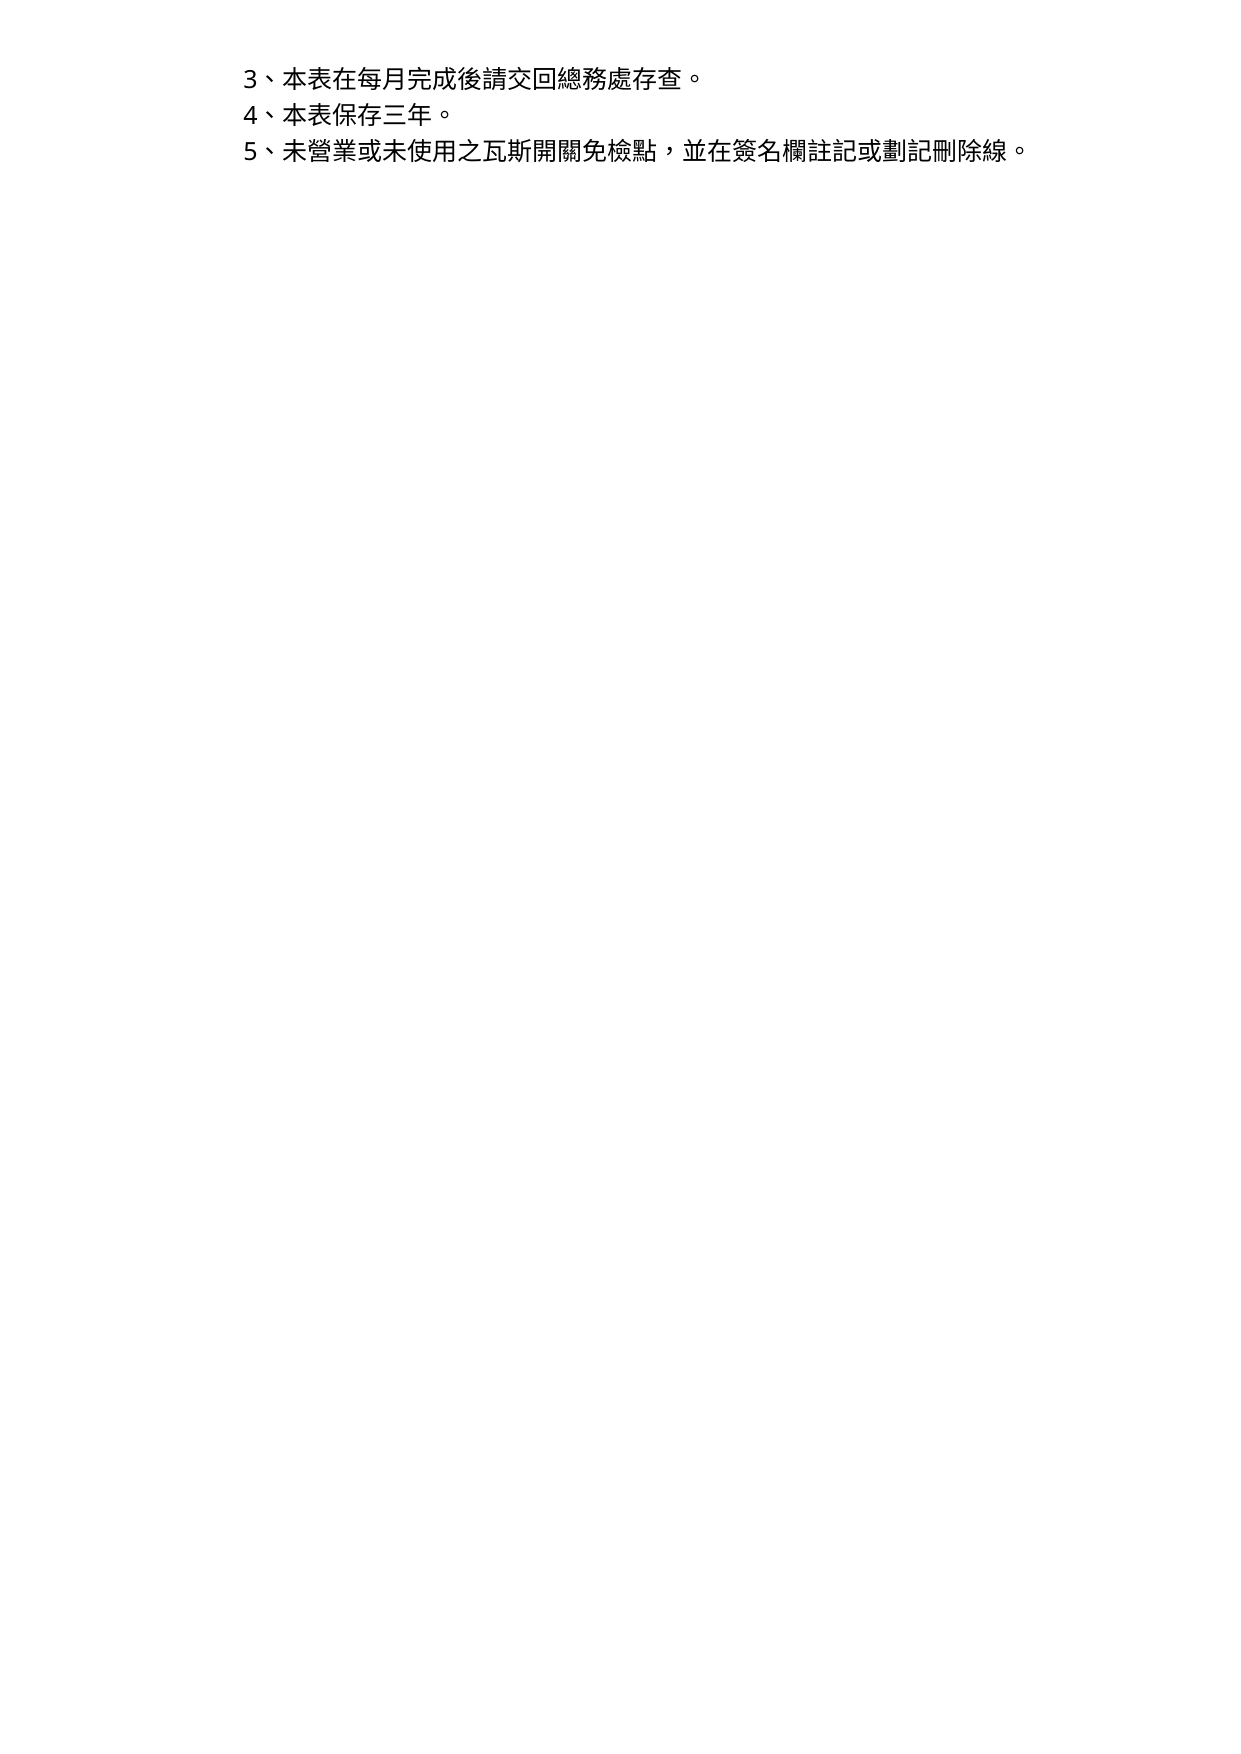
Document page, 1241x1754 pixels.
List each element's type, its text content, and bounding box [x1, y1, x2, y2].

text 4、本表保存三年。 [118, 95, 1122, 132]
text 5、未營業或未使用之瓦斯開關免檢點，並在簽名欄註記或劃記刪除線。 [118, 132, 1122, 168]
text 3、本表在每月完成後請交回總務處存查。 [118, 59, 1122, 95]
